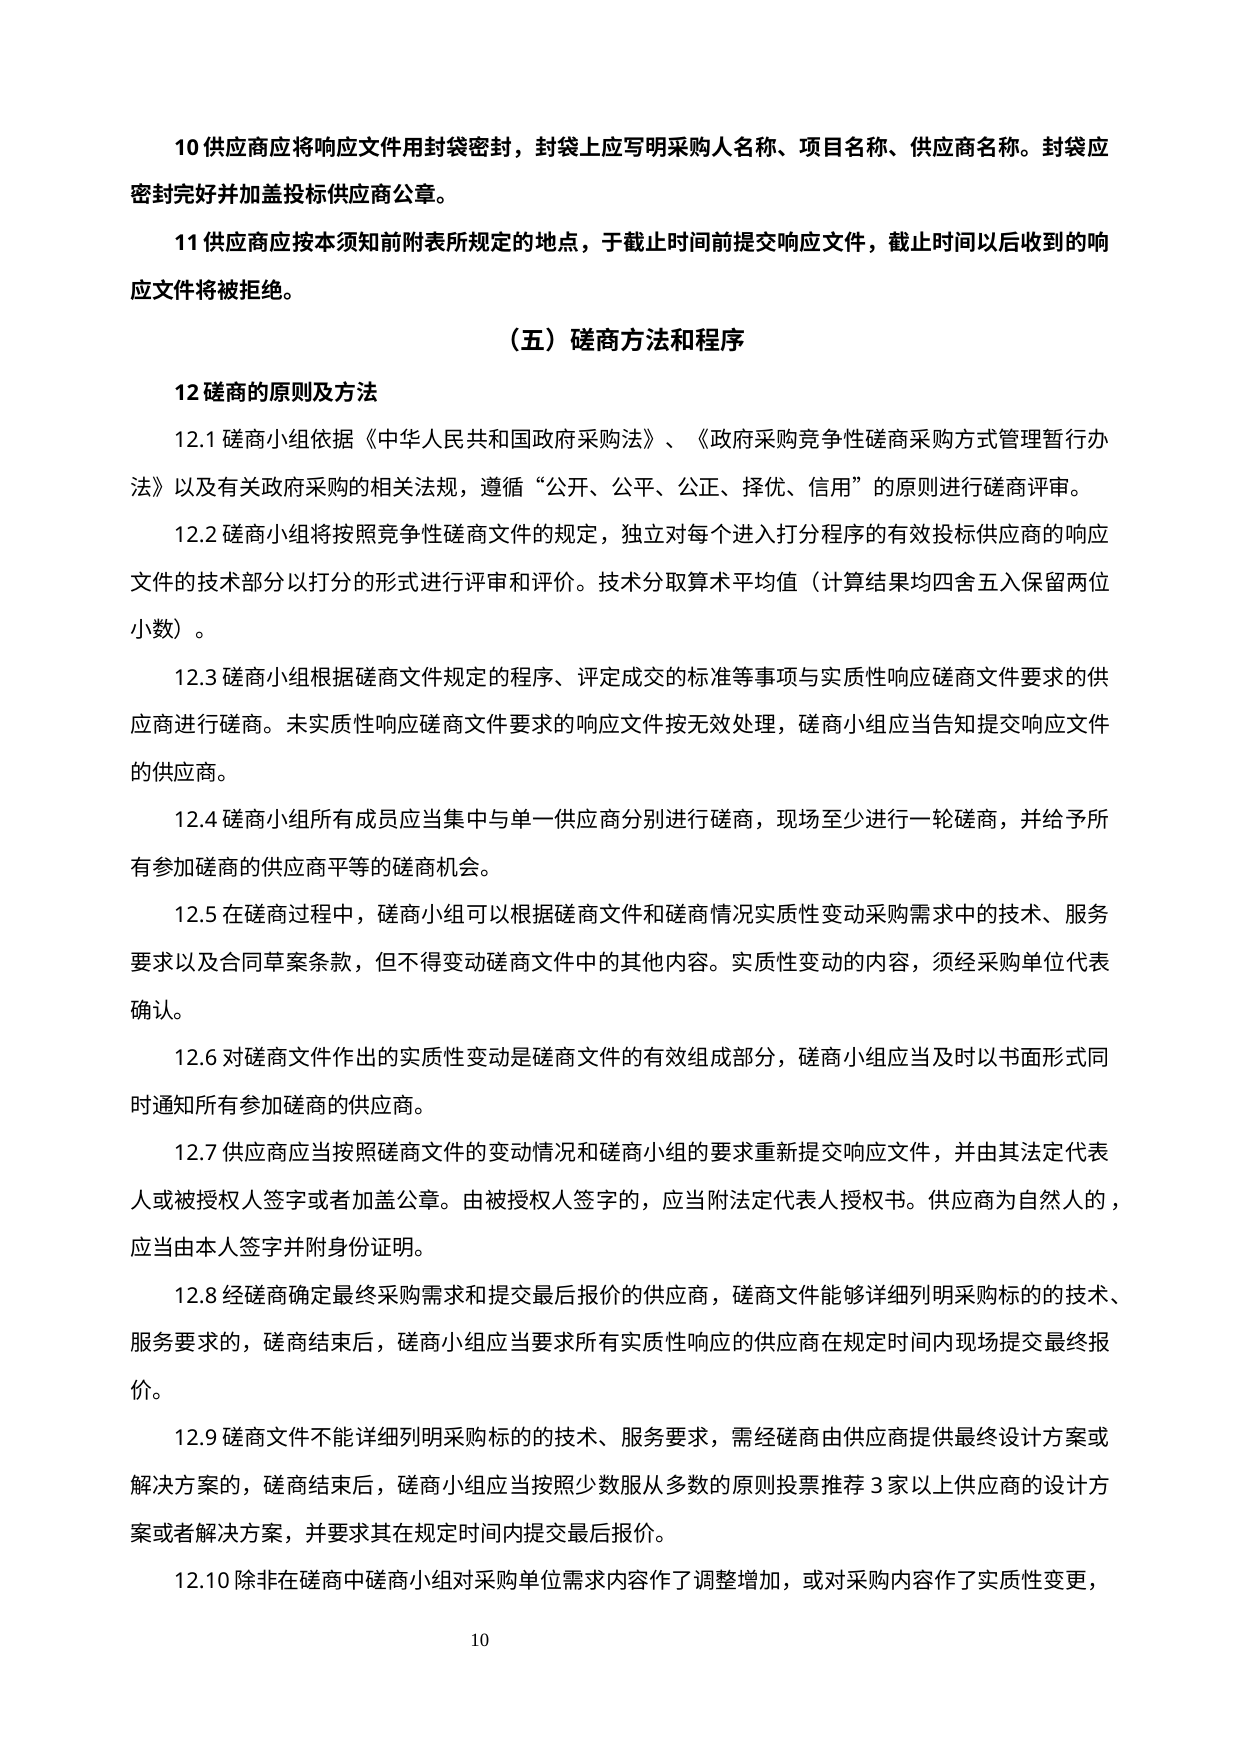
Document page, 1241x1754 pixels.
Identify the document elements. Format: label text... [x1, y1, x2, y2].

text 12.4磋商小组所有成员应当集中与单一供应商分别进行磋商，现场至少进行一轮磋商，并给予所有参加磋商的供应商平等的磋商机会。 [130, 802, 1110, 882]
text 11供应商应按本须知前附表所规定的地点，于截止时间前提交响应文件，截止时间以后收到的响应文件将被拒绝。 [130, 225, 1110, 304]
text 12.5在磋商过程中，磋商小组可以根据磋商文件和磋商情况实质性变动采购需求中的技术、服务要求以及合同草案条款，但不得变动磋商文件中的其他内容。实质性变动的内容，须经采购单位代表确认。 [130, 897, 1110, 1024]
text 12.6对磋商文件作出的实质性变动是磋商文件的有效组成部分，磋商小组应当及时以书面形式同时通知所有参加磋商的供应商。 [130, 1040, 1110, 1119]
text 12.9磋商文件不能详细列明采购标的的技术、服务要求，需经磋商由供应商提供最终设计方案或解决方案的，磋商结束后，磋商小组应当按照少数服从多数的原则投票推荐3家以上供应商的设计方案或者解决方案，并要求其在规定时间内提交最后报价。 [130, 1420, 1110, 1547]
text 12.7供应商应当按照磋商文件的变动情况和磋商小组的要求重新提交响应文件，并由其法定代表人或被授权人签字或者加盖公章。由被授权人签字的，应当附法定代表人授权书。供应商为自然人的，应当由本人签字并附身份证明。 [130, 1135, 1110, 1262]
text 10供应商应将响应文件用封袋密封，封袋上应写明采购人名称、项目名称、供应商名称。封袋应密封完好并加盖投标供应商公章。 [130, 130, 1110, 209]
text （五）磋商方法和程序 [130, 320, 1110, 356]
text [130, 1563, 1110, 1595]
text 12.8经磋商确定最终采购需求和提交最后报价的供应商，磋商文件能够详细列明采购标的的技术、服务要求的，磋商结束后，磋商小组应当要求所有实质性响应的供应商在规定时间内现场提交最终报价。 [130, 1278, 1110, 1404]
text 12.3磋商小组根据磋商文件规定的程序、评定成交的标准等事项与实质性响应磋商文件要求的供应商进行磋商。未实质性响应磋商文件要求的响应文件按无效处理，磋商小组应当告知提交响应文件的供应商。 [130, 660, 1110, 787]
text 12.2磋商小组将按照竞争性磋商文件的规定，独立对每个进入打分程序的有效投标供应商的响应文件的技术部分以打分的形式进行评审和评价。技术分取算术平均值（计算结果均四舍五入保留两位小数）。 [130, 517, 1110, 644]
text 12.1磋商小组依据《中华人民共和国政府采购法》、《政府采购竞争性磋商采购方式管理暂行办法》以及有关政府采购的相关法规，遵循“公开、公平、公正、择优、信用”的原则进行磋商评审。 [130, 422, 1110, 501]
text 12磋商的原则及方法 [130, 374, 1110, 406]
